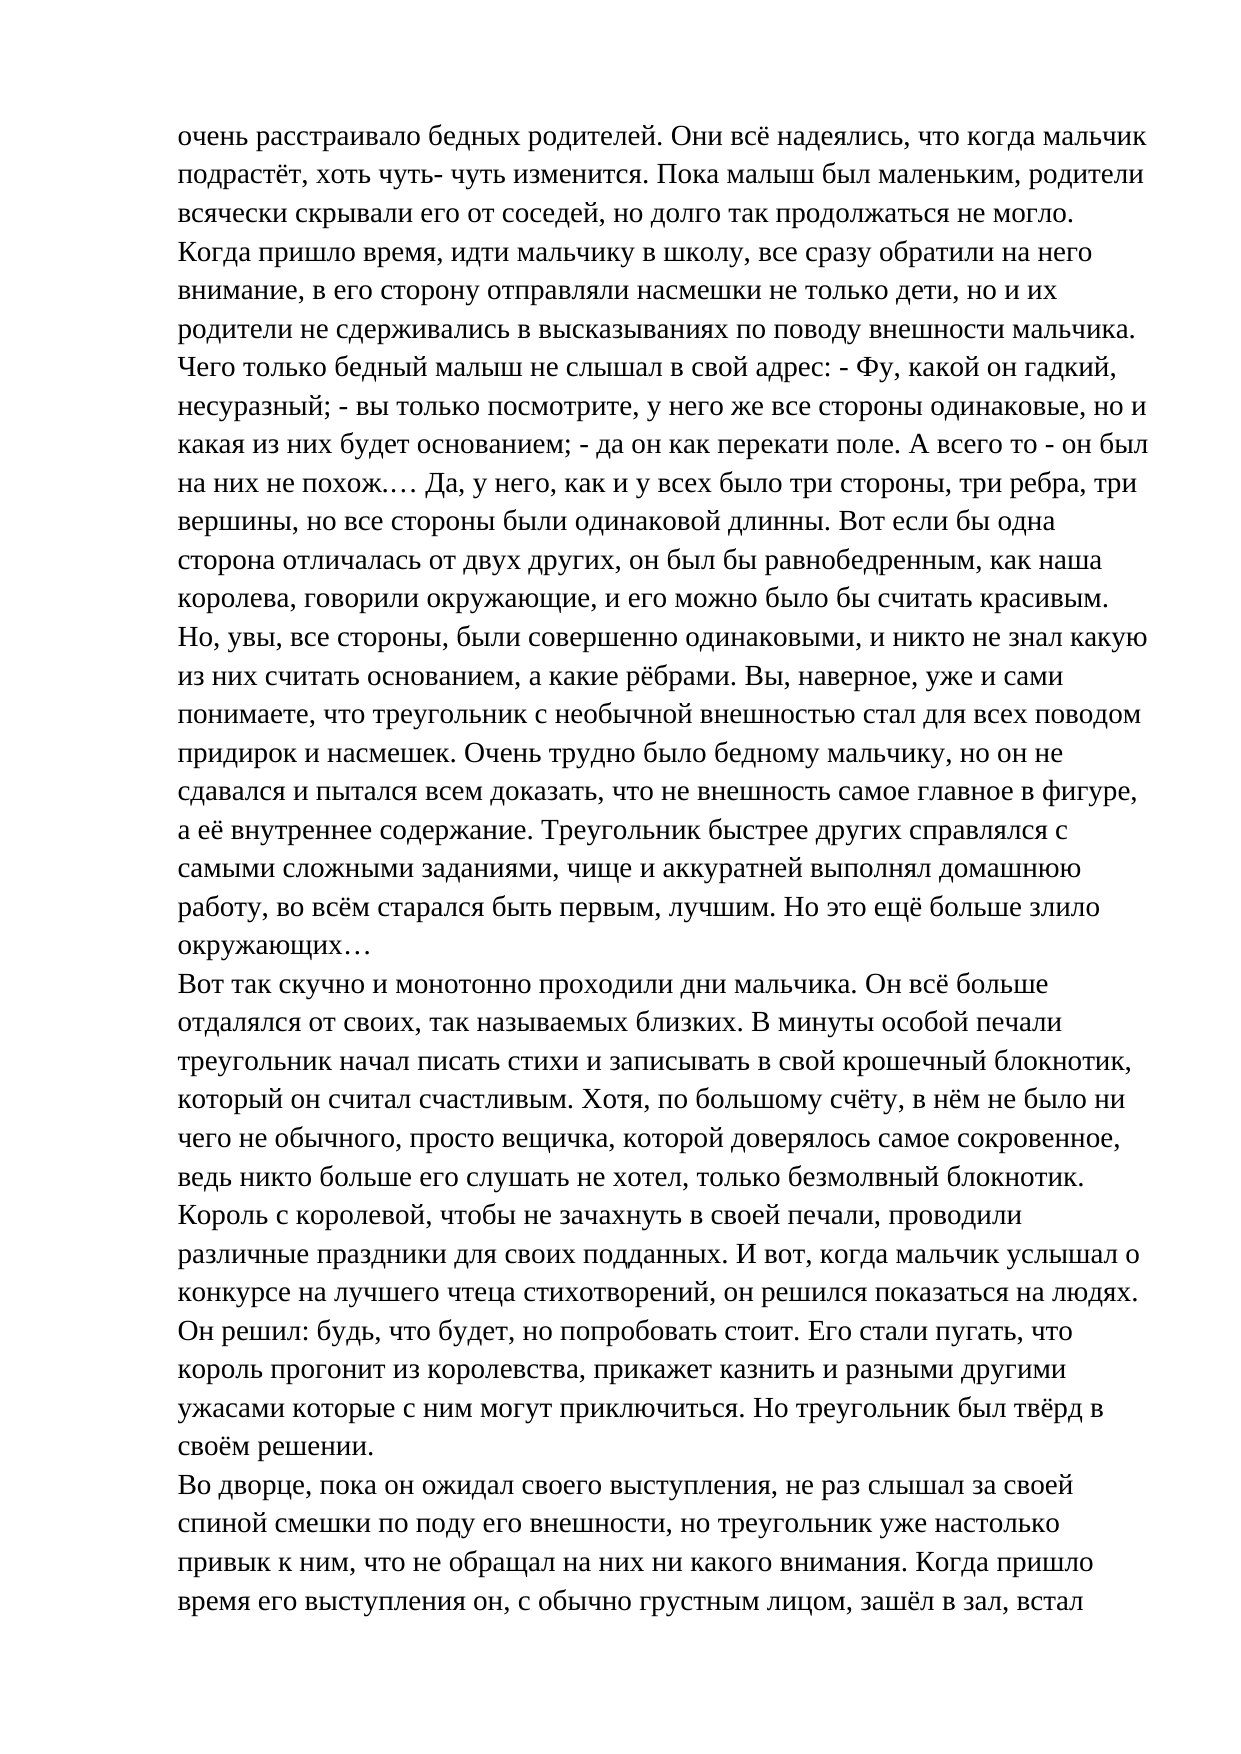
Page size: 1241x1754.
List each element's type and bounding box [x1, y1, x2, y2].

text [177, 118, 1152, 1616]
